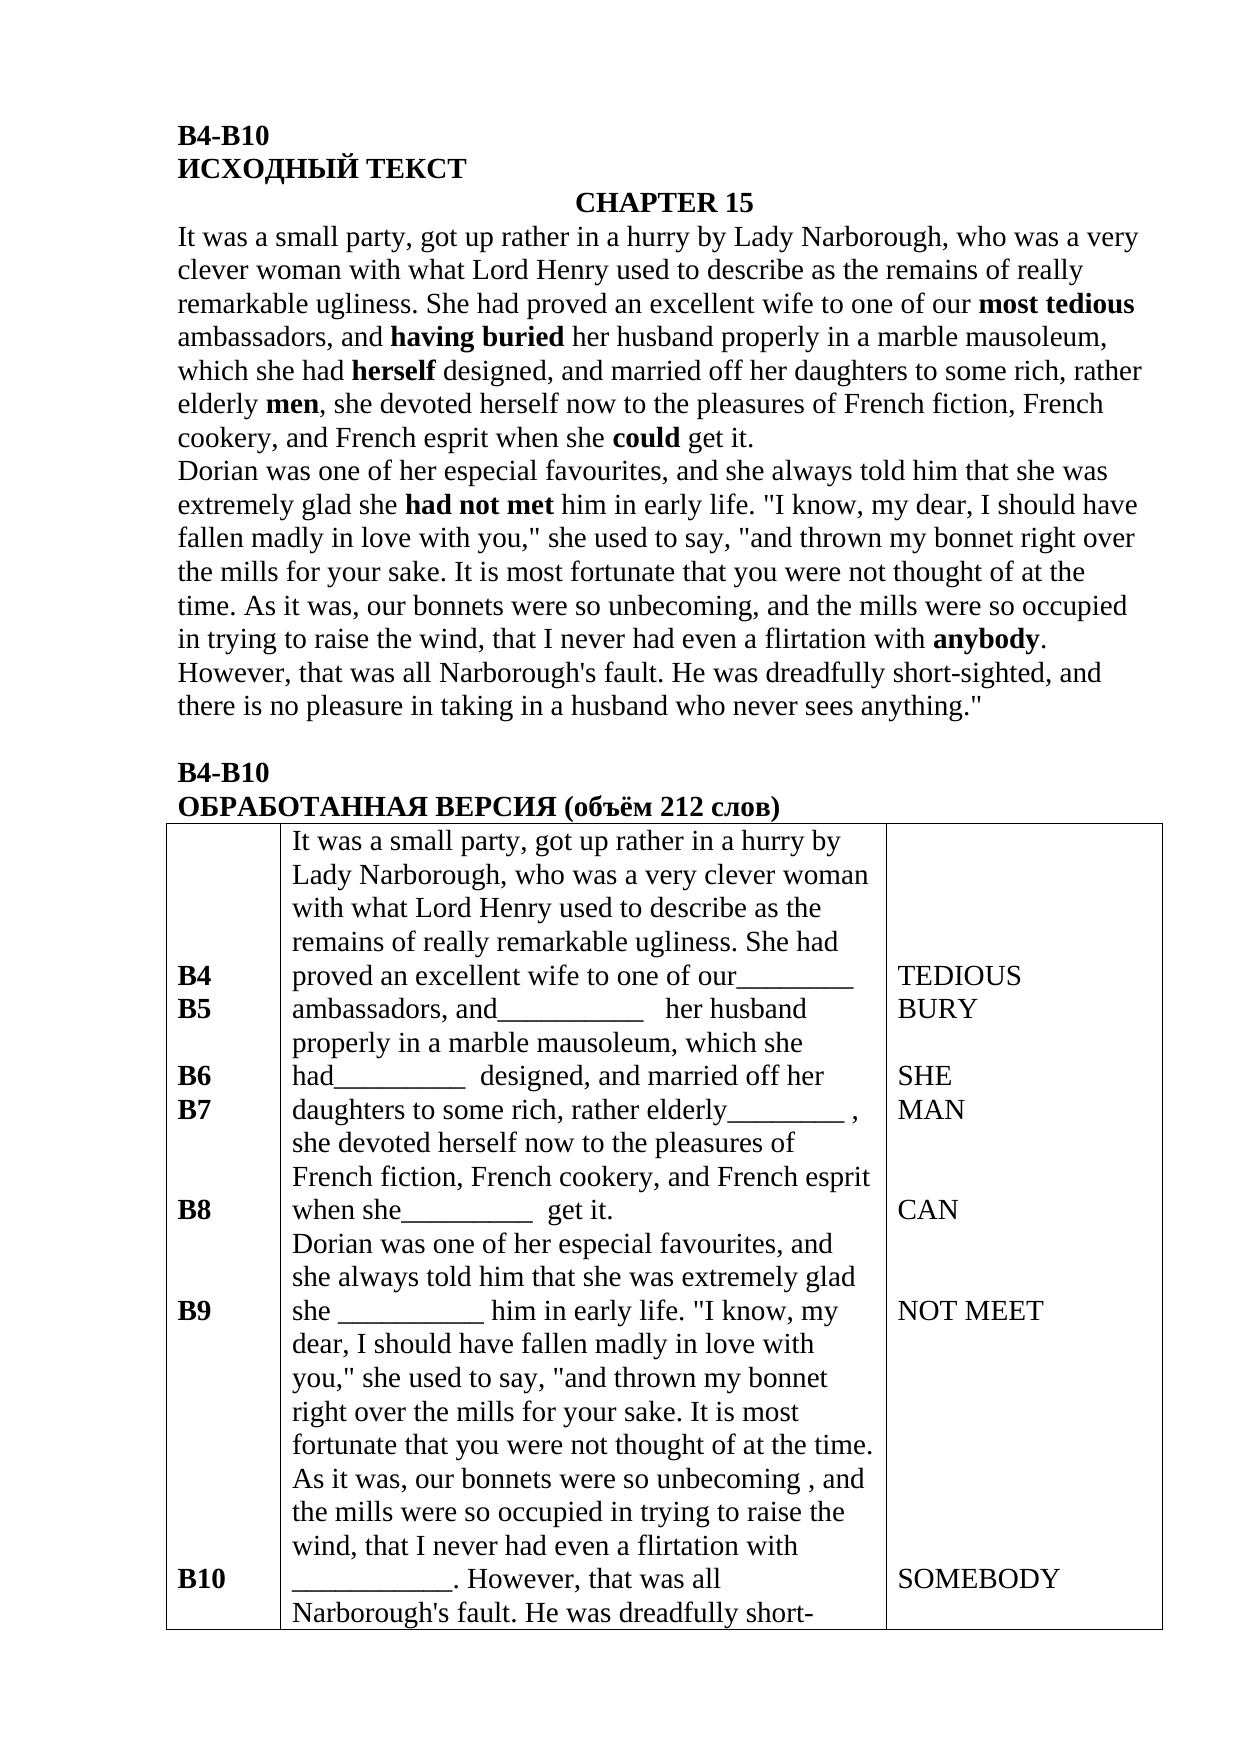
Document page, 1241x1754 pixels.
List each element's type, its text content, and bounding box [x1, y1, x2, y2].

text ОБРАБОТАННАЯ ВЕРСИЯ (объём 212 слов) [177, 789, 1152, 822]
text It was a small party, got up rather in a hurry by Lady Narborough, who was a very clever woman with what Lord Henry used to describe as the remains of really remarkable ugliness. She had proved an excellent wife to one of our most tedious ambassadors, and having buried her husband properly in a marble mausoleum, which she had herself designed, and married off her daughters to some rich, rather elderly men, she devoted herself now to the pleasures of French fiction, French cookery, and French esprit when she could get it. [177, 219, 1152, 453]
text В4-В10 [177, 118, 1152, 152]
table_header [887, 824, 1162, 1628]
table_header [167, 824, 280, 1628]
text CHAPTER 15 [177, 185, 1152, 219]
text Dorian was one of her especial favourites, and she always told him that she was extremely glad she had not met him in early life. "I know, my dear, I should have fallen madly in love with you," she used to say, "and thrown my bonnet right over the mills for your sake. It is most fortunate that you were not thought of at the time. As it was, our bonnets were so unbecoming, and the mills were so occupied in trying to raise the wind, that I never had even a flirtation with anybody. However, that was all Narborough's fault. He was dreadfully short-sighted, and there is no pleasure in taking in a husband who never sees anything." [177, 453, 1152, 722]
text В4-В10 [177, 755, 1152, 789]
text ИСХОДНЫЙ ТЕКСТ [177, 152, 1152, 185]
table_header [281, 824, 886, 1628]
